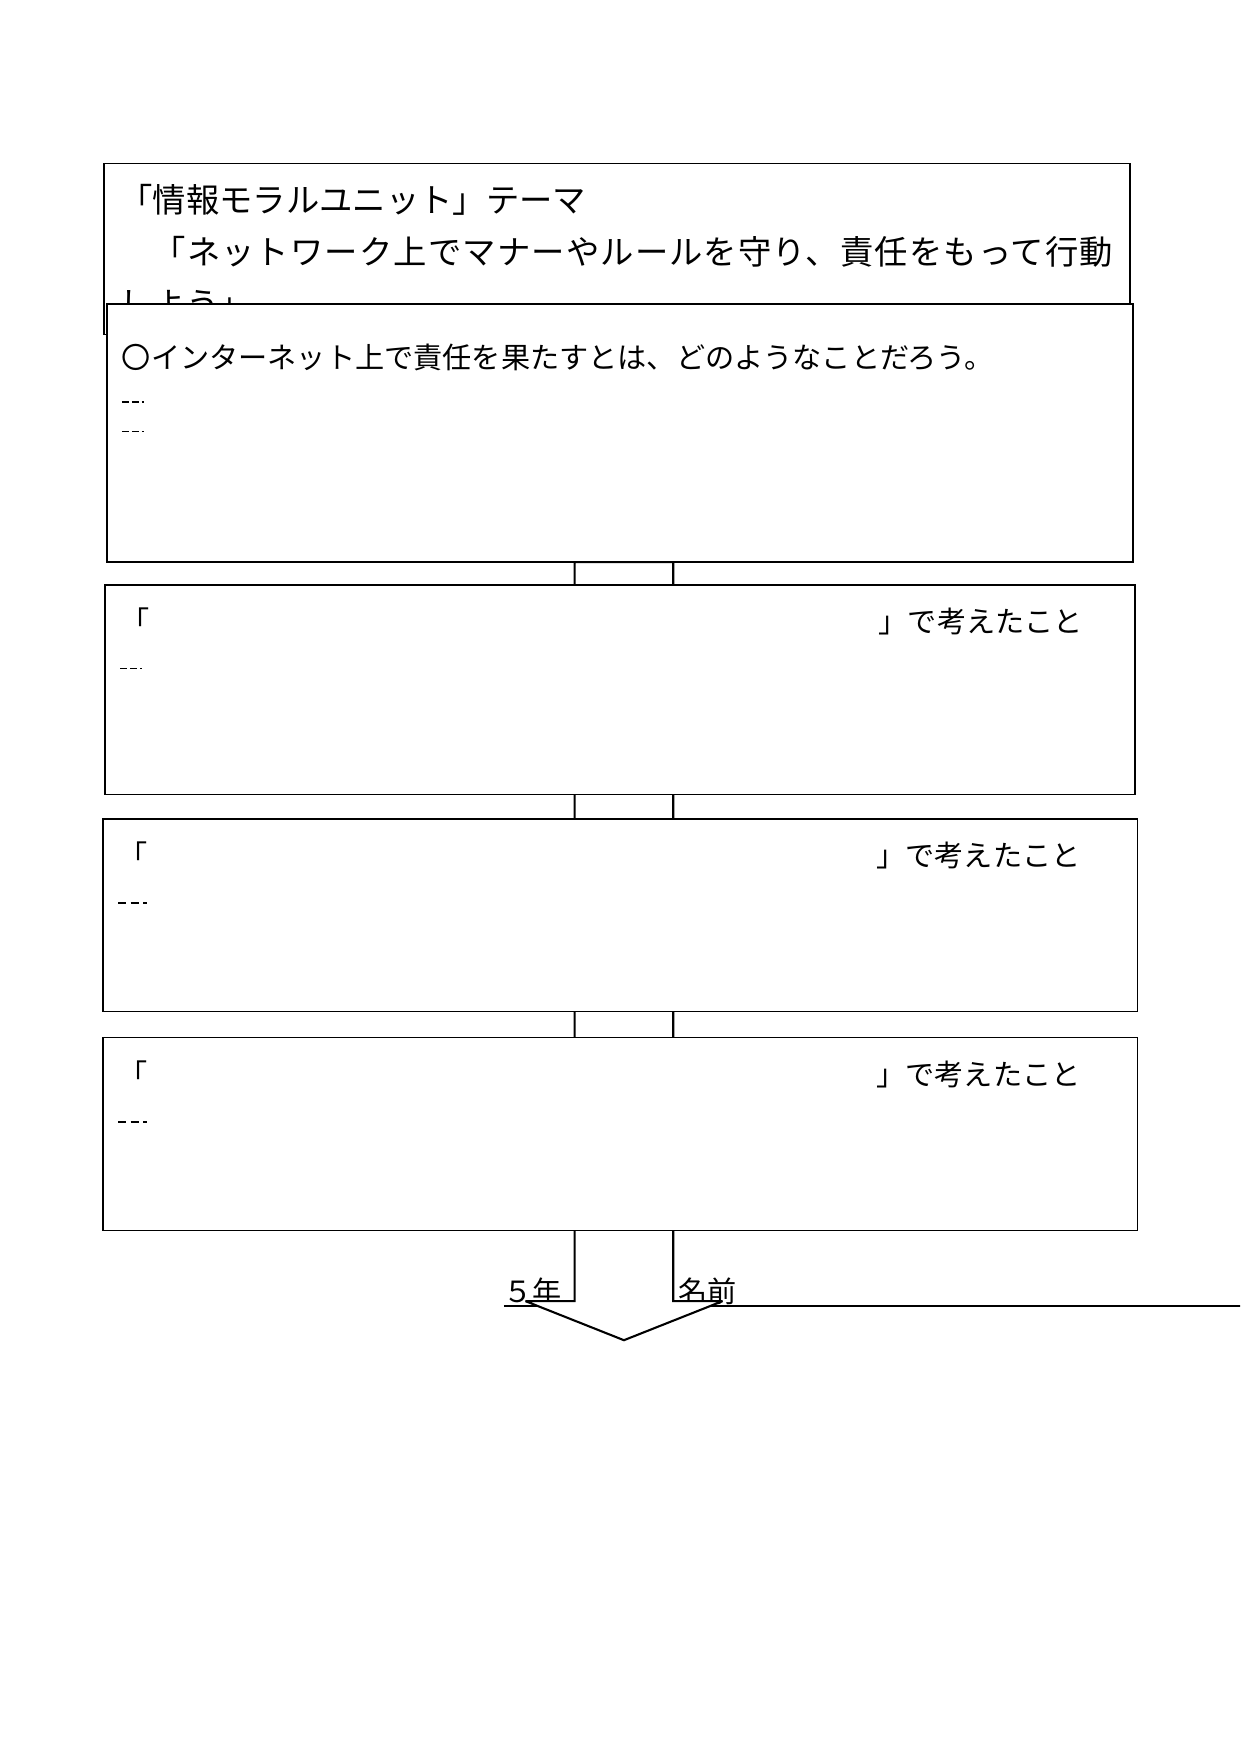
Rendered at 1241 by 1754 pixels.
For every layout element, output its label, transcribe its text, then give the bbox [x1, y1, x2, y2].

text ５年 組 名前 [75, 89, 1165, 1327]
